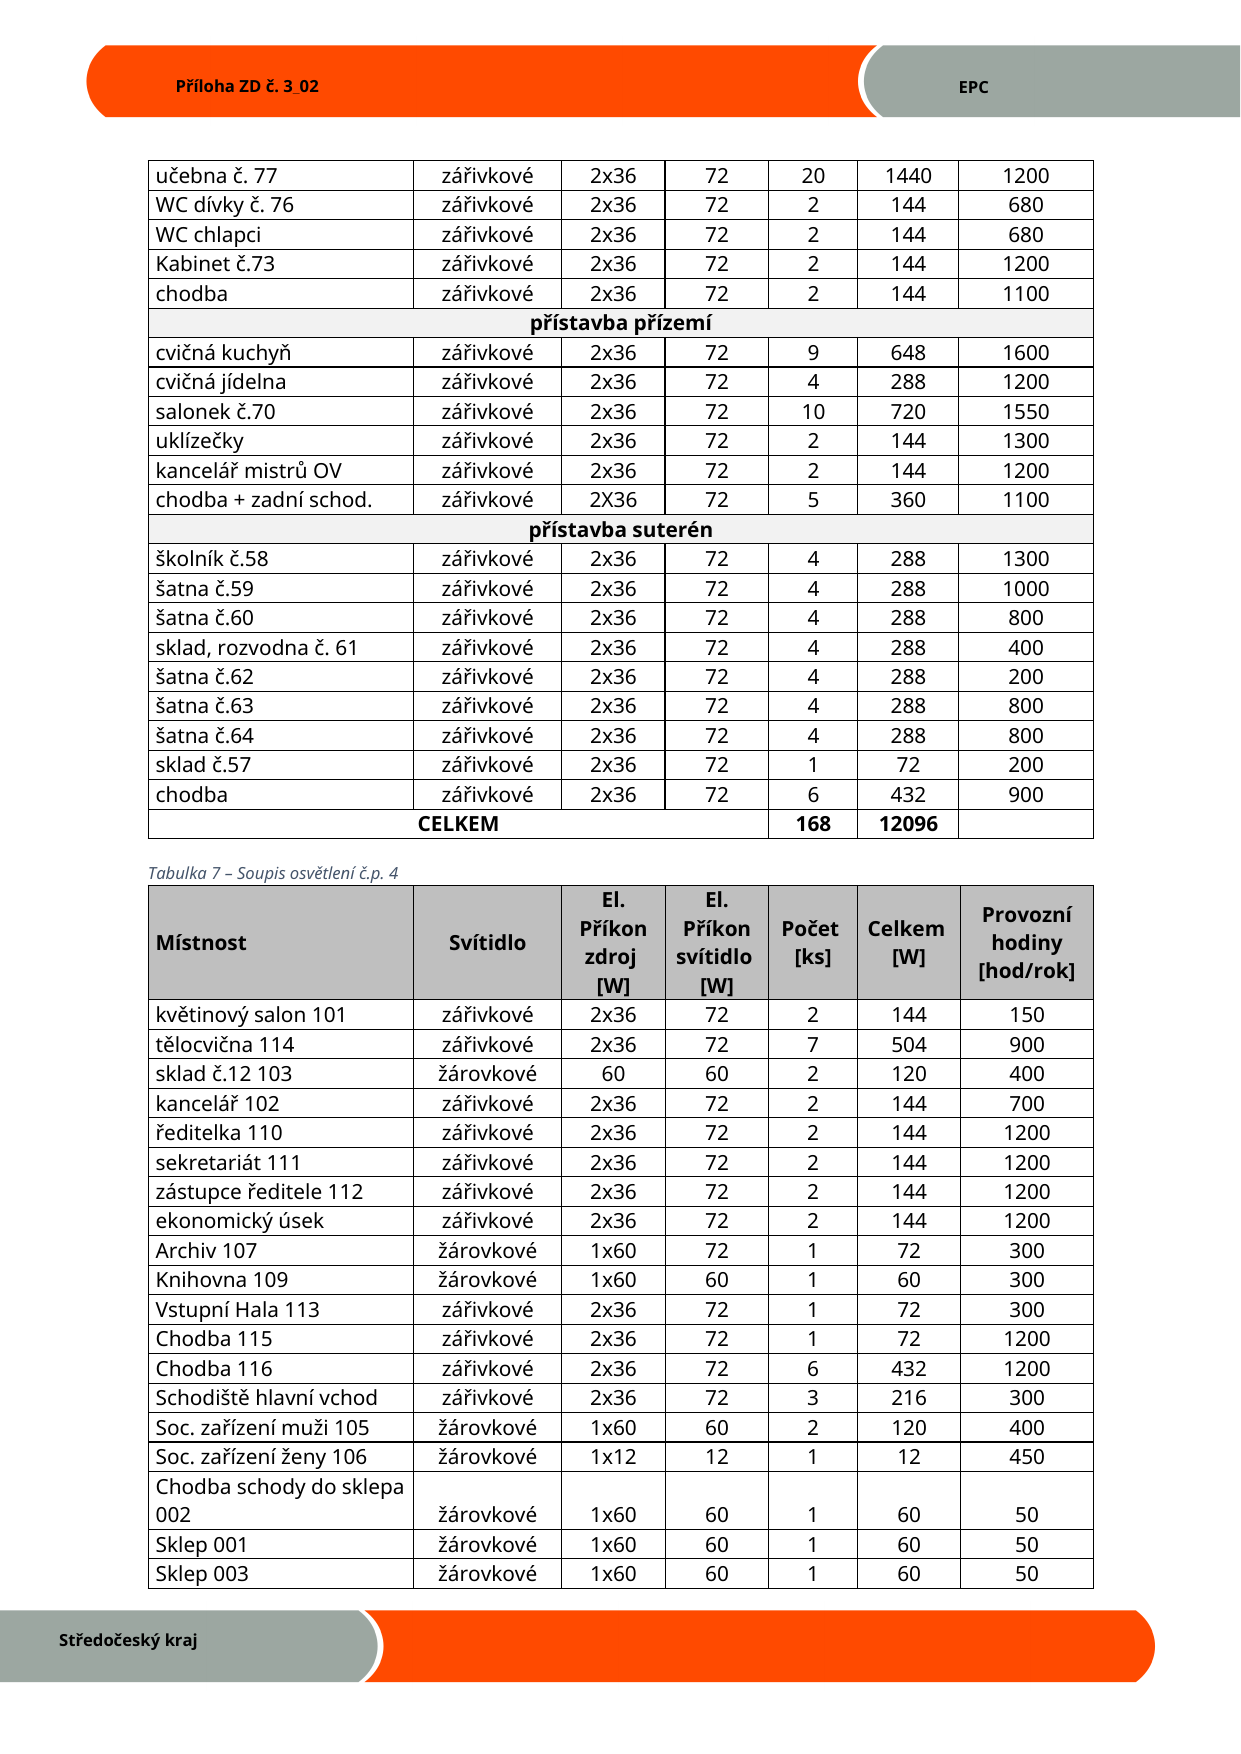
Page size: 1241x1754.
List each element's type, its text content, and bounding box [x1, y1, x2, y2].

table_cell zářivkové [414, 1354, 561, 1382]
table_cell chodba + zadní schod. [149, 485, 413, 514]
table_cell 72 [666, 692, 768, 720]
table_cell zářivkové [414, 397, 561, 425]
table_cell zářivkové [414, 751, 561, 779]
table_cell 300 [961, 1384, 1093, 1412]
table_cell 216 [858, 1384, 960, 1412]
table_cell Chodba 115 [149, 1325, 413, 1353]
table_cell zářivkové [414, 220, 561, 248]
table_cell 72 [666, 1000, 768, 1029]
table_cell 1 [769, 1472, 857, 1529]
table_cell 4 [769, 544, 857, 573]
table_cell 2x36 [562, 338, 664, 366]
table_cell 1100 [959, 279, 1093, 307]
table_cell 300 [961, 1295, 1093, 1323]
table_cell 72 [858, 1325, 960, 1353]
table_cell 432 [858, 1354, 960, 1382]
table_cell 72 [666, 485, 768, 514]
table_cell 2x36 [562, 603, 664, 632]
table_cell 72 [666, 1177, 768, 1206]
table_cell 4 [769, 721, 857, 749]
table_cell 2 [769, 1118, 857, 1147]
table_cell 2 [769, 279, 857, 307]
table_cell žárovkové [414, 1472, 561, 1529]
table_cell 4 [769, 633, 857, 661]
table_cell 1 [769, 1559, 857, 1588]
table_cell Chodba 116 [149, 1354, 413, 1382]
table_cell 72 [666, 633, 768, 661]
table_cell 1 [769, 1443, 857, 1471]
table_cell 300 [961, 1266, 1093, 1294]
table_cell 72 [666, 426, 768, 455]
table_cell 60 [666, 1413, 768, 1441]
table_cell 800 [959, 603, 1093, 632]
table_cell 60 [666, 1559, 768, 1588]
table_cell WC dívky č. 76 [149, 191, 413, 219]
table_cell 1600 [959, 338, 1093, 366]
table_cell 60 [858, 1266, 960, 1294]
table_cell žárovkové [414, 1059, 561, 1088]
table_cell 2x36 [562, 574, 664, 602]
table_cell zářivkové [414, 1207, 561, 1235]
table_cell 2x36 [562, 426, 664, 455]
table_cell 72 [666, 161, 768, 189]
table_cell 288 [858, 368, 958, 396]
table_cell 680 [959, 220, 1093, 248]
table_cell zářivkové [414, 721, 561, 749]
table_cell zářivkové [414, 544, 561, 573]
table_cell 72 [666, 368, 768, 396]
table_cell žárovkové [414, 1443, 561, 1471]
table_cell 72 [858, 1236, 960, 1264]
table_cell 2x36 [562, 1295, 665, 1323]
table_cell 2x36 [562, 1118, 665, 1147]
table_cell 288 [858, 603, 958, 632]
table_cell zářivkové [414, 692, 561, 720]
table_cell 2x36 [562, 368, 664, 396]
table_header El. Příkon svítidlo [W] [666, 886, 768, 999]
table_cell 72 [666, 191, 768, 219]
table_cell 72 [666, 220, 768, 248]
table_cell 900 [961, 1030, 1093, 1058]
table_cell Soc. zařízení muži 105 [149, 1413, 413, 1441]
table_cell Soc. zařízení ženy 106 [149, 1443, 413, 1471]
table_cell 1200 [961, 1325, 1093, 1353]
table_cell 1x12 [562, 1443, 665, 1471]
table_cell 60 [666, 1266, 768, 1294]
table_cell 1200 [961, 1148, 1093, 1176]
table_cell 6 [769, 780, 857, 808]
table_cell 2 [769, 220, 857, 248]
table_cell 360 [858, 485, 958, 514]
table_cell zářivkové [414, 191, 561, 219]
table_cell zářivkové [414, 1325, 561, 1353]
table_cell 60 [666, 1530, 768, 1558]
table_cell uklízečky [149, 426, 413, 455]
table_cell 144 [858, 1148, 960, 1176]
table_header Provozní hodiny [hod/rok] [961, 886, 1093, 999]
table_cell 72 [858, 751, 958, 779]
table_cell 288 [858, 544, 958, 573]
table_cell 2x36 [562, 662, 664, 691]
table_cell 72 [666, 1118, 768, 1147]
table_cell 72 [666, 780, 768, 808]
table_cell 12 [666, 1443, 768, 1471]
table_cell 144 [858, 1089, 960, 1117]
table_cell 2 [769, 1000, 857, 1029]
table_cell 4 [769, 692, 857, 720]
table_cell 2 [769, 1148, 857, 1176]
table_cell 1x60 [562, 1236, 665, 1264]
table_cell 72 [666, 1325, 768, 1353]
table_cell květinový salon 101 [149, 1000, 413, 1029]
table_cell 1300 [959, 426, 1093, 455]
table_cell zářivkové [414, 426, 561, 455]
table_cell 2x36 [562, 721, 664, 749]
table_cell 10 [769, 397, 857, 425]
table_cell 2x36 [562, 250, 664, 278]
table_cell 72 [666, 397, 768, 425]
table_cell 168 [769, 810, 857, 838]
table_cell 2x36 [562, 544, 664, 573]
table_cell Knihovna 109 [149, 1266, 413, 1294]
table_cell 2 [769, 1059, 857, 1088]
table_cell 1550 [959, 397, 1093, 425]
table_cell 200 [959, 751, 1093, 779]
table_cell 1100 [959, 485, 1093, 514]
table_cell žárovkové [414, 1413, 561, 1441]
table_cell 60 [858, 1559, 960, 1588]
table_cell 1 [769, 1295, 857, 1323]
table_cell zářivkové [414, 1148, 561, 1176]
table_header Místnost [149, 886, 413, 999]
table_cell salonek č.70 [149, 397, 413, 425]
table_cell školník č.58 [149, 544, 413, 573]
table_cell 1200 [959, 456, 1093, 484]
table_cell 288 [858, 574, 958, 602]
table_cell zářivkové [414, 603, 561, 632]
table_cell 400 [961, 1413, 1093, 1441]
table_cell 144 [858, 1118, 960, 1147]
table_cell 144 [858, 250, 958, 278]
table_cell 144 [858, 191, 958, 219]
table_cell šatna č.64 [149, 721, 413, 749]
table_cell 1200 [961, 1354, 1093, 1382]
table_cell 1x60 [562, 1413, 665, 1441]
table_cell Sklep 001 [149, 1530, 413, 1558]
table_cell 2x36 [562, 1030, 665, 1058]
table_cell 2x36 [562, 692, 664, 720]
table_cell 72 [666, 456, 768, 484]
table_cell učebna č. 77 [149, 161, 413, 189]
table_cell zářivkové [414, 574, 561, 602]
table_cell 2 [769, 1207, 857, 1235]
table_cell zářivkové [414, 250, 561, 278]
table_cell 2x36 [562, 1207, 665, 1235]
table_cell 2x36 [562, 633, 664, 661]
table_cell zářivkové [414, 633, 561, 661]
table_header Svítidlo [414, 886, 561, 999]
table_cell zářivkové [414, 485, 561, 514]
table_cell 288 [858, 692, 958, 720]
table_cell zářivkové [414, 1030, 561, 1058]
table_cell chodba [149, 279, 413, 307]
table_cell 144 [858, 426, 958, 455]
table_cell 144 [858, 1177, 960, 1206]
table_cell 72 [666, 1030, 768, 1058]
table_cell 60 [666, 1059, 768, 1088]
table_cell 120 [858, 1413, 960, 1441]
table_cell 5 [769, 485, 857, 514]
table_cell 1200 [959, 161, 1093, 189]
table_cell 72 [666, 1148, 768, 1176]
table_cell 1 [769, 1236, 857, 1264]
table_cell 72 [666, 662, 768, 691]
table_cell 288 [858, 633, 958, 661]
table_cell 20 [769, 161, 857, 189]
table_cell 144 [858, 1207, 960, 1235]
table_cell 2x36 [562, 191, 664, 219]
table_cell 50 [961, 1472, 1093, 1529]
table_cell 72 [666, 1236, 768, 1264]
table_header El. Příkon zdroj [W] [562, 886, 665, 999]
picture [4, 36, 1241, 126]
table_cell zářivkové [414, 279, 561, 307]
table_cell 2 [769, 426, 857, 455]
table_cell 720 [858, 397, 958, 425]
table_header Počet [ks] [769, 886, 857, 999]
table_cell 2 [769, 1089, 857, 1117]
table_cell [959, 810, 1093, 838]
table_cell šatna č.62 [149, 662, 413, 691]
table_cell 680 [959, 191, 1093, 219]
table_cell 1200 [961, 1118, 1093, 1147]
picture [0, 1601, 1237, 1691]
table_cell 144 [858, 220, 958, 248]
table_cell zářivkové [414, 662, 561, 691]
table_cell WC chlapci [149, 220, 413, 248]
table_cell Schodiště hlavní vchod [149, 1384, 413, 1412]
table_cell 72 [666, 574, 768, 602]
table_cell 450 [961, 1443, 1093, 1471]
table_cell 1x60 [562, 1266, 665, 1294]
table_cell 72 [666, 1384, 768, 1412]
table_cell 72 [858, 1295, 960, 1323]
table_cell 2x36 [562, 1354, 665, 1382]
table_cell 60 [858, 1472, 960, 1529]
table_cell 72 [666, 721, 768, 749]
table_cell 2x36 [562, 397, 664, 425]
table_cell 900 [959, 780, 1093, 808]
table_cell zářivkové [414, 1089, 561, 1117]
text Tabulka 7 – Soupis osvětlení č.p. 4 [148, 862, 1093, 884]
table_cell 2x36 [562, 1384, 665, 1412]
table_cell šatna č.59 [149, 574, 413, 602]
table_cell Archiv 107 [149, 1236, 413, 1264]
table_cell 12 [858, 1443, 960, 1471]
table_cell zářivkové [414, 161, 561, 189]
table_cell 400 [961, 1059, 1093, 1088]
table_cell 72 [666, 1295, 768, 1323]
table_cell 2x36 [562, 279, 664, 307]
table_cell 2x36 [562, 1000, 665, 1029]
table_cell 2 [769, 250, 857, 278]
table_cell 60 [666, 1472, 768, 1529]
table_cell 800 [959, 692, 1093, 720]
table_cell 1300 [959, 544, 1093, 573]
table_cell 144 [858, 1000, 960, 1029]
table_cell 2 [769, 1413, 857, 1441]
table_cell 72 [666, 603, 768, 632]
table_cell cvičná jídelna [149, 368, 413, 396]
table_cell žárovkové [414, 1266, 561, 1294]
table_cell 504 [858, 1030, 960, 1058]
table_cell ředitelka 110 [149, 1118, 413, 1147]
table_cell kancelář 102 [149, 1089, 413, 1117]
table_cell 3 [769, 1384, 857, 1412]
table_cell 72 [666, 751, 768, 779]
table_cell 400 [959, 633, 1093, 661]
table_cell přístavba přízemí [149, 309, 1093, 337]
table_cell sklad č.57 [149, 751, 413, 779]
table_cell kancelář mistrů OV [149, 456, 413, 484]
table_cell 1200 [961, 1177, 1093, 1206]
table_cell zářivkové [414, 1118, 561, 1147]
table_cell žárovkové [414, 1559, 561, 1588]
table_cell 2 [769, 456, 857, 484]
table_cell 12096 [858, 810, 958, 838]
table_cell Vstupní Hala 113 [149, 1295, 413, 1323]
table_cell 2x36 [562, 161, 664, 189]
table_cell 9 [769, 338, 857, 366]
table_cell 72 [666, 1354, 768, 1382]
table_cell zářivkové [414, 1295, 561, 1323]
table_cell 2x36 [562, 1089, 665, 1117]
table_cell přístavba suterén [149, 515, 1093, 543]
table_cell žárovkové [414, 1236, 561, 1264]
table_cell 200 [959, 662, 1093, 691]
table_cell Kabinet č.73 [149, 250, 413, 278]
table_cell ekonomický úsek [149, 1207, 413, 1235]
table_cell 300 [961, 1236, 1093, 1264]
table_cell 2 [769, 191, 857, 219]
table_cell sekretariát 111 [149, 1148, 413, 1176]
table_cell 50 [961, 1559, 1093, 1588]
table_cell 1 [769, 1530, 857, 1558]
table_cell 2x36 [562, 780, 664, 808]
table_cell 2 [769, 1177, 857, 1206]
table_cell 2x36 [562, 1325, 665, 1353]
table_cell 1 [769, 751, 857, 779]
table_cell 72 [666, 544, 768, 573]
table_cell 1440 [858, 161, 958, 189]
table_cell 288 [858, 662, 958, 691]
table_cell 4 [769, 368, 857, 396]
table_cell 1 [769, 1266, 857, 1294]
table_cell šatna č.63 [149, 692, 413, 720]
table_cell 60 [858, 1530, 960, 1558]
table_cell CELKEM [149, 810, 768, 838]
table_cell 4 [769, 603, 857, 632]
table_cell 2x36 [562, 456, 664, 484]
table_cell 72 [666, 250, 768, 278]
table_cell zářivkové [414, 1384, 561, 1412]
table_cell 700 [961, 1089, 1093, 1117]
table_cell 72 [666, 279, 768, 307]
table_cell 1 [769, 1325, 857, 1353]
table_cell 2X36 [562, 485, 664, 514]
table_cell 144 [858, 279, 958, 307]
table_cell 648 [858, 338, 958, 366]
table_cell zářivkové [414, 338, 561, 366]
table_cell zářivkové [414, 1000, 561, 1029]
table_cell 6 [769, 1354, 857, 1382]
table_cell 1200 [959, 250, 1093, 278]
table_cell zářivkové [414, 1177, 561, 1206]
table_cell 1x60 [562, 1472, 665, 1529]
table_cell 50 [961, 1530, 1093, 1558]
table_cell 1200 [961, 1207, 1093, 1235]
table_cell 1000 [959, 574, 1093, 602]
table_cell 120 [858, 1059, 960, 1088]
table_cell 7 [769, 1030, 857, 1058]
table_cell zářivkové [414, 456, 561, 484]
table_cell 4 [769, 574, 857, 602]
table_cell 288 [858, 721, 958, 749]
table_cell 432 [858, 780, 958, 808]
table_cell 1x60 [562, 1559, 665, 1588]
table_header Celkem [W] [858, 886, 960, 999]
table_cell 72 [666, 1089, 768, 1117]
table_cell 72 [666, 338, 768, 366]
table_cell žárovkové [414, 1530, 561, 1558]
table_cell zářivkové [414, 780, 561, 808]
table_cell 150 [961, 1000, 1093, 1029]
table_cell šatna č.60 [149, 603, 413, 632]
table_cell zástupce ředitele 112 [149, 1177, 413, 1206]
table_cell 2x36 [562, 751, 664, 779]
table_cell sklad, rozvodna č. 61 [149, 633, 413, 661]
table_cell chodba [149, 780, 413, 808]
table_cell 1x60 [562, 1530, 665, 1558]
table_cell 4 [769, 662, 857, 691]
table_cell cvičná kuchyň [149, 338, 413, 366]
table_cell 60 [562, 1059, 665, 1088]
table_cell 72 [666, 1207, 768, 1235]
table_cell 2x36 [562, 220, 664, 248]
table_cell 144 [858, 456, 958, 484]
table_cell 2x36 [562, 1148, 665, 1176]
table_cell 800 [959, 721, 1093, 749]
table_cell sklad č.12 103 [149, 1059, 413, 1088]
table_cell 1200 [959, 368, 1093, 396]
table_cell zářivkové [414, 368, 561, 396]
table_cell 2x36 [562, 1177, 665, 1206]
table_cell Chodba schody do sklepa 002 [149, 1472, 413, 1529]
table_cell tělocvična 114 [149, 1030, 413, 1058]
table_cell Sklep 003 [149, 1559, 413, 1588]
